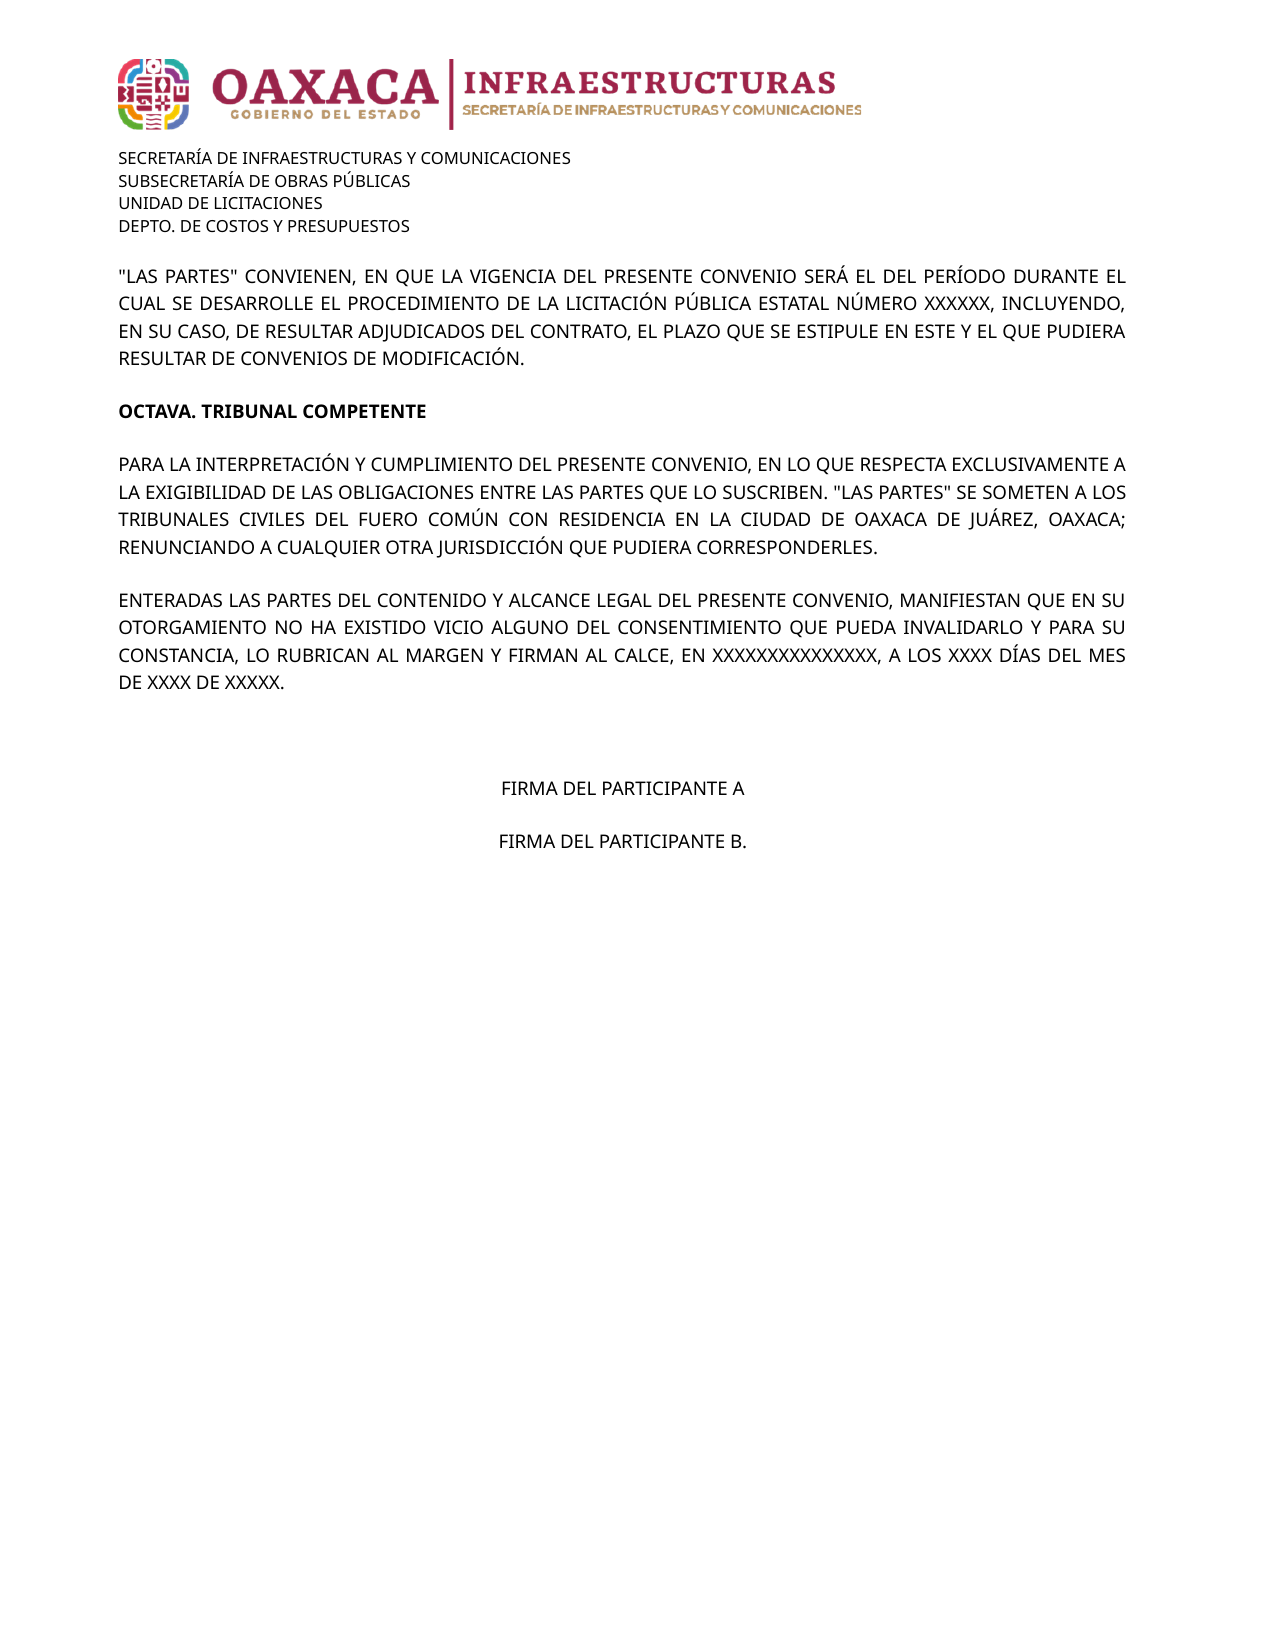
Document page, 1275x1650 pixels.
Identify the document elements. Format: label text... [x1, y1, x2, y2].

text FIRMA DEL PARTICIPANTE B. [118, 828, 1127, 854]
text FIRMA DEL PARTICIPANTE A [118, 776, 1127, 801]
text PARA LA INTERPRETACIÓN Y CUMPLIMIENTO DEL PRESENTE CONVENIO, EN LO QUE RESPECTA EXCLUSIVAMENTE A LA EXIGIBILIDAD DE LAS OBLIGACIONES ENTRE LAS PARTES QUE LO SUSCRIBEN. "LAS PARTES" SE SOMETEN A LOS TRIBUNALES CIVILES DEL FUERO COMÚN CON RESIDENCIA EN LA CIUDAD DE OAXACA DE JUÁREZ, OAXACA; RENUNCIANDO A CUALQUIER OTRA JURISDICCIÓN QUE PUDIERA CORRESPONDERLES. [118, 451, 1127, 559]
text OCTAVA. TRIBUNAL COMPETENTE [118, 398, 1127, 424]
picture [118, 59, 862, 130]
text ENTERADAS LAS PARTES DEL CONTENIDO Y ALCANCE LEGAL DEL PRESENTE CONVENIO, MANIFIESTAN QUE EN SU OTORGAMIENTO NO HA EXISTIDO VICIO ALGUNO DEL CONSENTIMIENTO QUE PUEDA INVALIDARLO Y PARA SU CONSTANCIA, LO RUBRICAN AL MARGEN Y FIRMAN AL CALCE, EN XXXXXXXXXXXXXXX, A LOS XXXX DÍAS DEL MES DE XXXX DE XXXXX. [118, 587, 1127, 695]
text "LAS PARTES" CONVIENEN, EN QUE LA VIGENCIA DEL PRESENTE CONVENIO SERÁ EL DEL PERÍODO DURANTE EL CUAL SE DESARROLLE EL PROCEDIMIENTO DE LA LICITACIÓN PÚBLICA ESTATAL NÚMERO XXXXXX, INCLUYENDO, EN SU CASO, DE RESULTAR ADJUDICADOS DEL CONTRATO, EL PLAZO QUE SE ESTIPULE EN ESTE Y EL QUE PUDIERA RESULTAR DE CONVENIOS DE MODIFICACIÓN. [118, 263, 1127, 371]
